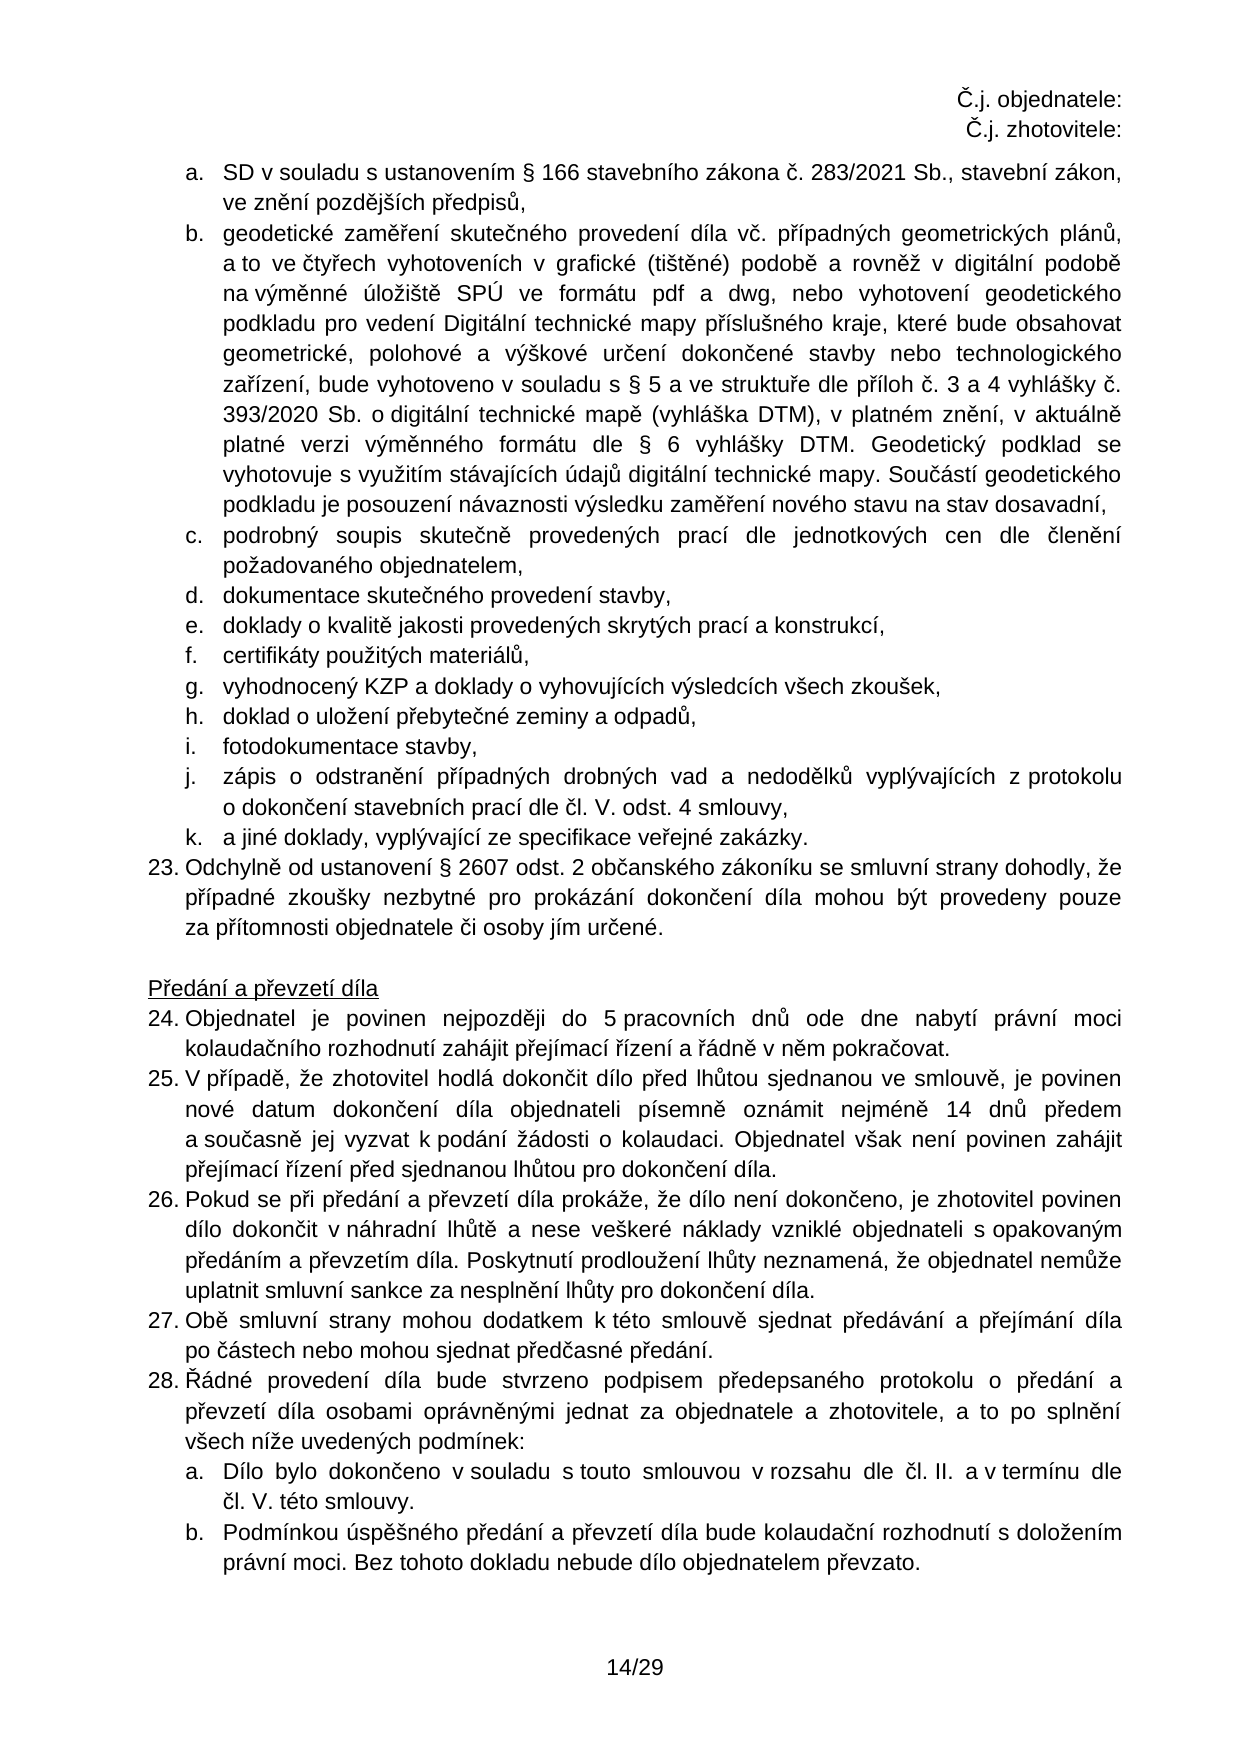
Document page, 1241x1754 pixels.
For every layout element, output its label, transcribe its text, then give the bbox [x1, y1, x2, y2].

list SD v souladu s ustanovením § 166 stavebního zákona č. 283/2021 Sb., stavební zákon, ve znění pozdějších předpisů, [185, 159, 1122, 216]
list Odchylně od ustanovení § 2607 odst. 2 občanského zákoníku se smluvní strany dohodly, že případné zkoušky nezbytné pro prokázání dokončení díla mohou být provedeny pouze za přítomnosti objednatele či osoby jím určené. [148, 854, 1122, 941]
list Obě smluvní strany mohou dodatkem k této smlouvě sjednat předávání a přejímání díla po částech nebo mohou sjednat předčasné předání. [148, 1307, 1122, 1364]
list doklad o uložení přebytečné zeminy a odpadů, [185, 703, 1122, 729]
list V případě, že zhotovitel hodlá dokončit dílo před lhůtou sjednanou ve smlouvě, je povinen nové datum dokončení díla objednateli písemně oznámit nejméně 14 dnů předem a současně jej vyzvat k podání žádosti o kolaudaci. Objednatel však není povinen zahájit přejímací řízení před sjednanou lhůtou pro dokončení díla. [148, 1065, 1122, 1182]
list Podmínkou úspěšného předání a převzetí díla bude kolaudační rozhodnutí s doložením právní moci. Bez tohoto dokladu nebude dílo objednatelem převzato. [185, 1518, 1122, 1575]
text Předání a převzetí díla [148, 975, 1122, 1001]
list doklady o kvalitě jakosti provedených skrytých prací a konstrukcí, [185, 612, 1122, 639]
list zápis o odstranění případných drobných vad a nedodělků vyplývajících z protokolu o dokončení stavebních prací dle čl. V. odst. 4 smlouvy, [185, 763, 1122, 820]
list vyhodnocený KZP a doklady o vyhovujících výsledcích všech zkoušek, [185, 673, 1122, 699]
list Objednatel je povinen nejpozději do 5 pracovních dnů ode dne nabytí právní moci kolaudačního rozhodnutí zahájit přejímací řízení a řádně v něm pokračovat. [148, 1005, 1122, 1062]
list Pokud se při předání a převzetí díla prokáže, že dílo není dokončeno, je zhotovitel povinen dílo dokončit v náhradní lhůtě a nese veškeré náklady vzniklé objednateli s opakovaným předáním a převzetím díla. Poskytnutí prodloužení lhůty neznamená, že objednatel nemůže uplatnit smluvní sankce za nesplnění lhůty pro dokončení díla. [148, 1186, 1122, 1303]
list Dílo bylo dokončeno v souladu s touto smlouvou v rozsahu dle čl. II. a v termínu dle čl. V. této smlouvy. [185, 1458, 1122, 1515]
list a jiné doklady, vyplývající ze specifikace veřejné zakázky. [185, 824, 1122, 850]
list Řádné provedení díla bude stvrzeno podpisem předepsaného protokolu o předání a převzetí díla osobami oprávněnými jednat za objednatele a zhotovitele, a to po splnění všech níže uvedených podmínek: [148, 1367, 1122, 1454]
list fotodokumentace stavby, [185, 733, 1122, 759]
list geodetické zaměření skutečného provedení díla vč. případných geometrických plánů, a to ve čtyřech vyhotoveních v grafické (tištěné) podobě a rovněž v digitální podobě na výměnné úložiště SPÚ ve formátu pdf a dwg, nebo vyhotovení geodetického podkladu pro vedení Digitální technické mapy příslušného kraje, které bude obsahovat geometrické, polohové a výškové určení dokončené stavby nebo technologického zařízení, bude vyhotoveno v souladu s § 5 a ve struktuře dle příloh č. 3 a 4 vyhlášky č. 393/2020 Sb. o digitální technické mapě (vyhláška DTM), v platném znění, v aktuálně platné verzi výměnného formátu dle § 6 vyhlášky DTM. Geodetický podklad se vyhotovuje s využitím stávajících údajů digitální technické mapy. Součástí geodetického podkladu je posouzení návaznosti výsledku zaměření nového stavu na stav dosavadní, [185, 219, 1122, 518]
list certifikáty použitých materiálů, [185, 642, 1122, 669]
list podrobný soupis skutečně provedených prací dle jednotkových cen dle členění požadovaného objednatelem, [185, 522, 1122, 578]
list dokumentace skutečného provedení stavby, [185, 582, 1122, 608]
